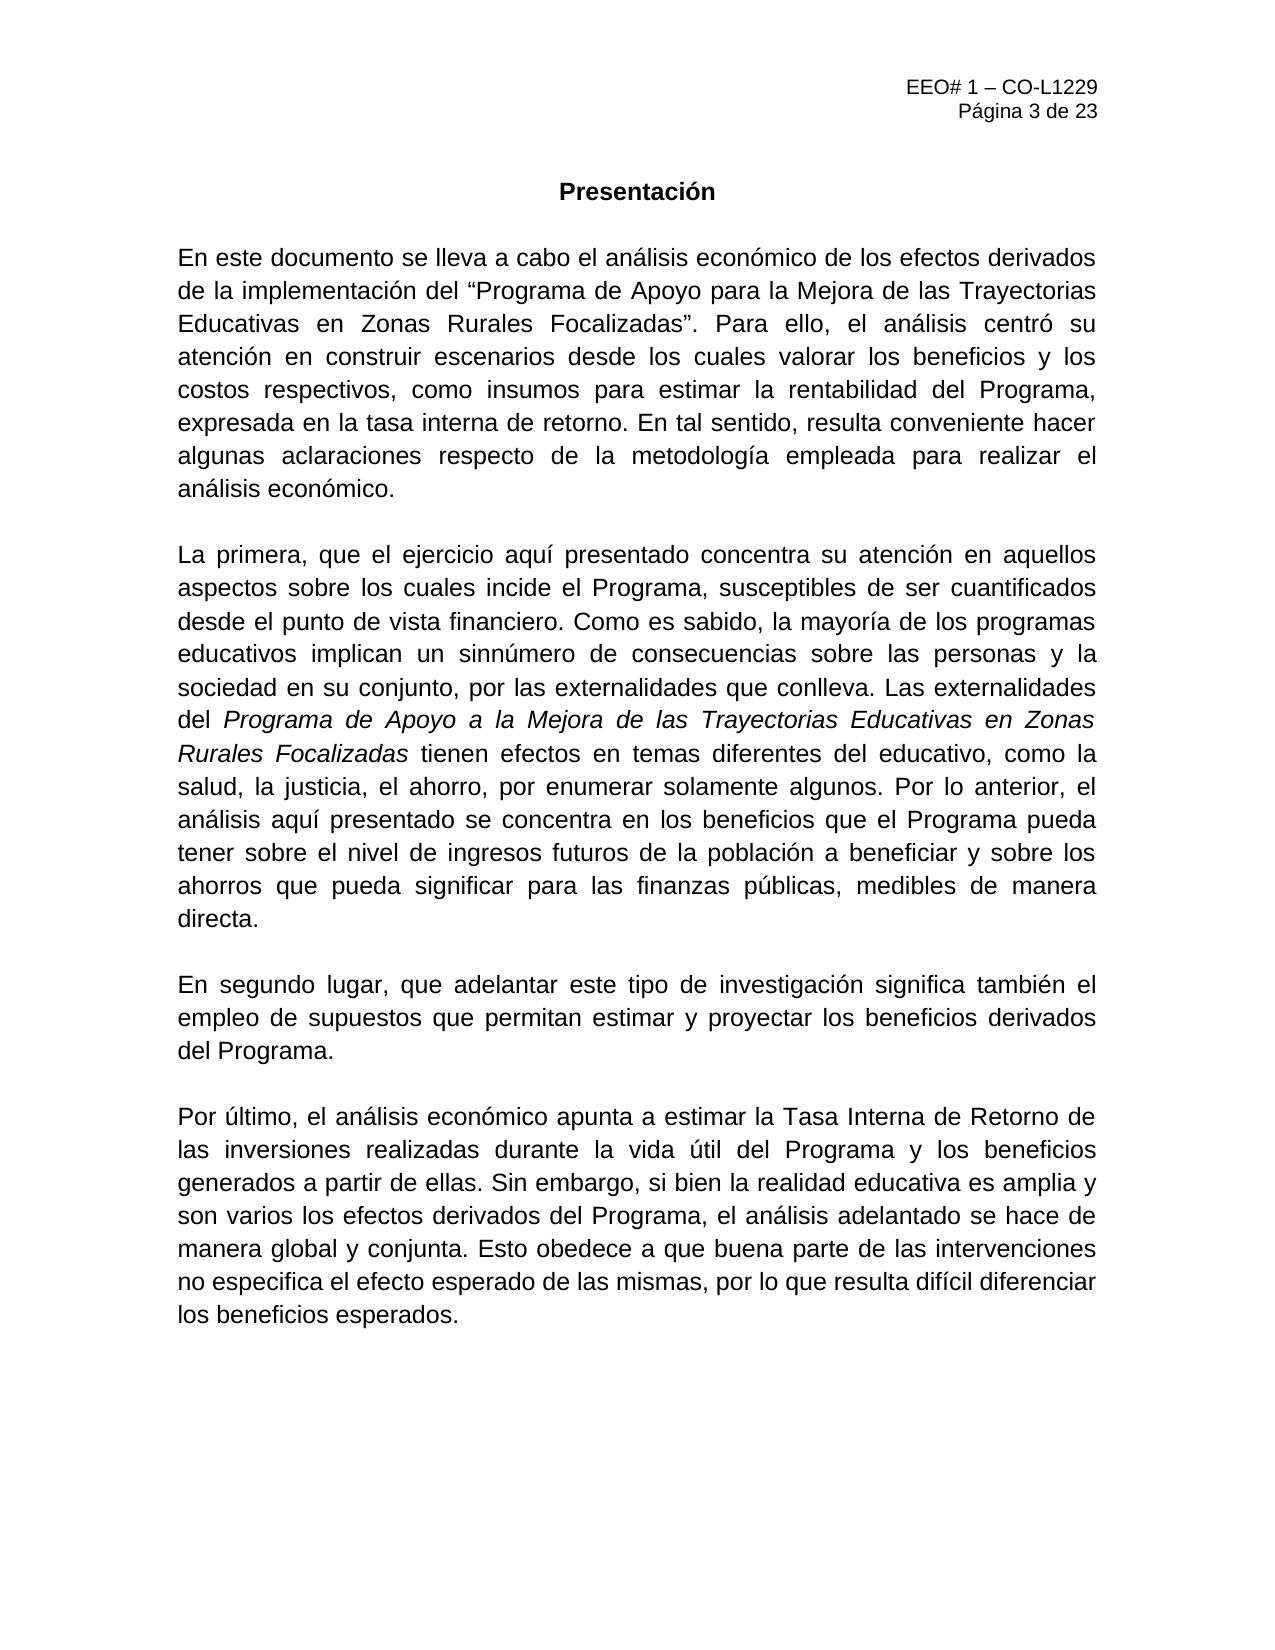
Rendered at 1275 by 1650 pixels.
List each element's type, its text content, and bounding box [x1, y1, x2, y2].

subtitle Presentación [177, 177, 1098, 206]
text En este documento se lleva a cabo el análisis económico de los efectos derivados de la implementación del “Programa de Apoyo para la Mejora de las Trayectorias Educativas en Zonas Rurales Focalizadas”. Para ello, el análisis centró su atención en construir escenarios desde los cuales valorar los beneficios y los costos respectivos, como insumos para estimar la rentabilidad del Programa, expresada en la tasa interna de retorno. En tal sentido, resulta conveniente hacer algunas aclaraciones respecto de la metodología empleada para realizar el análisis económico. [177, 243, 1098, 503]
text En segundo lugar, que adelantar este tipo de investigación significa también el empleo de supuestos que permitan estimar y proyectar los beneficios derivados del Programa. [177, 970, 1098, 1064]
text La primera, que el ejercicio aquí presentado concentra su atención en aquellos aspectos sobre los cuales incide el Programa, susceptibles de ser cuantificados desde el punto de vista financiero. Como es sabido, la mayoría de los programas educativos implican un sinnúmero de consecuencias sobre las personas y la sociedad en su conjunto, por las externalidades que conlleva. Las externalidades del Programa de Apoyo a la Mejora de las Trayectorias Educativas en Zonas Rurales Focalizadas tienen efectos en temas diferentes del educativo, como la salud, la justicia, el ahorro, por enumerar solamente algunos. Por lo anterior, el análisis aquí presentado se concentra en los beneficios que el Programa pueda tener sobre el nivel de ingresos futuros de la población a beneficiar y sobre los ahorros que pueda significar para las finanzas públicas, medibles de manera directa. [177, 540, 1098, 932]
text Por último, el análisis económico apunta a estimar la Tasa Interna de Retorno de las inversiones realizadas durante la vida útil del Programa y los beneficios generados a partir de ellas. Sin embargo, si bien la realidad educativa es amplia y son varios los efectos derivados del Programa, el análisis adelantado se hace de manera global y conjunta. Esto obedece a que buena parte de las intervenciones no especifica el efecto esperado de las mismas, por lo que resulta difícil diferenciar los beneficios esperados. [177, 1102, 1098, 1329]
